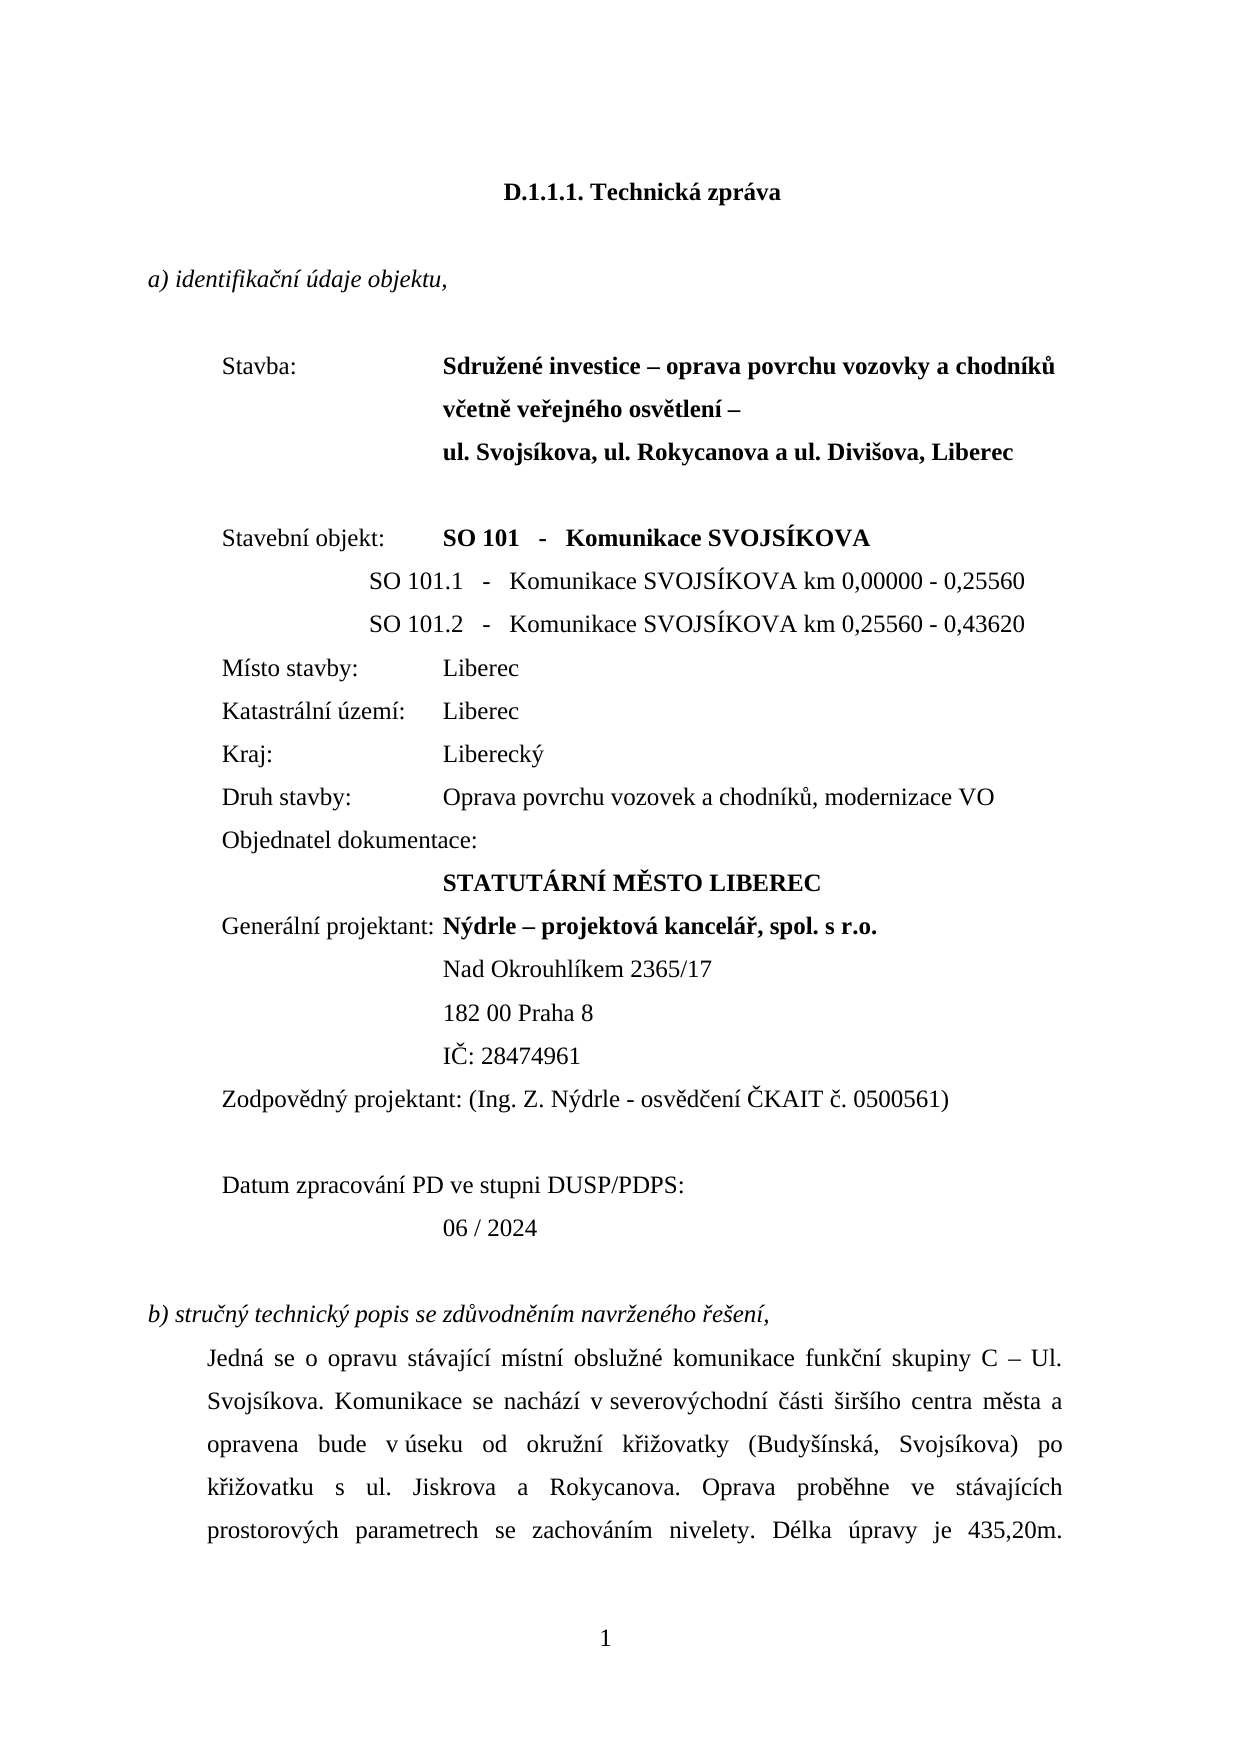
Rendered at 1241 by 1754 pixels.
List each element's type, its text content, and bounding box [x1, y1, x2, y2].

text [207, 1343, 1063, 1544]
text a) identifikační údaje objektu, [148, 264, 1063, 293]
text D.1.1.1. Technická zpráva [148, 177, 1063, 206]
text Místo stavby: Liberec [222, 653, 1063, 681]
text SO 101.1 - Komunikace SVOJSÍKOVA km 0,00000 - 0,25560 [148, 566, 1063, 595]
text Druh stavby: Oprava povrchu vozovek a chodníků, modernizace VO [222, 782, 1063, 811]
text 182 00 Praha 8 [148, 998, 1063, 1026]
text ul. Svojsíkova, ul. Rokycanova a ul. Divišova, Liberec [222, 437, 1063, 466]
text b) stručný technický popis se zdůvodněním navrženého řešení, [148, 1299, 1063, 1328]
text 06 / 2024 [222, 1213, 1063, 1242]
text Nad Okrouhlíkem 2365/17 [148, 954, 1063, 983]
text Datum zpracování PD ve stupni DUSP/PDPS: [222, 1170, 1063, 1199]
text STATUTÁRNÍ MĚSTO LIBEREC [148, 868, 1063, 897]
text Zodpovědný projektant: (Ing. Z. Nýdrle - osvědčení ČKAIT č. 0500561) [148, 1084, 1063, 1113]
text Katastrální území: Liberec [222, 696, 1063, 724]
text Objednatel dokumentace: [222, 825, 1063, 854]
text Stavba: Sdružené investice – oprava povrchu vozovky a chodníků včetně veřejného osvětlení – [222, 351, 1063, 423]
text IČ: 28474961 [148, 1041, 1063, 1069]
text Stavební objekt: SO 101 - Komunikace SVOJSÍKOVA [222, 523, 1063, 552]
text Generální projektant: Nýdrle – projektová kancelář, spol. s r.o. [148, 911, 1063, 940]
text SO 101.2 - Komunikace SVOJSÍKOVA km 0,25560 - 0,43620 [369, 609, 1063, 638]
text Kraj: Liberecký [222, 739, 1063, 768]
